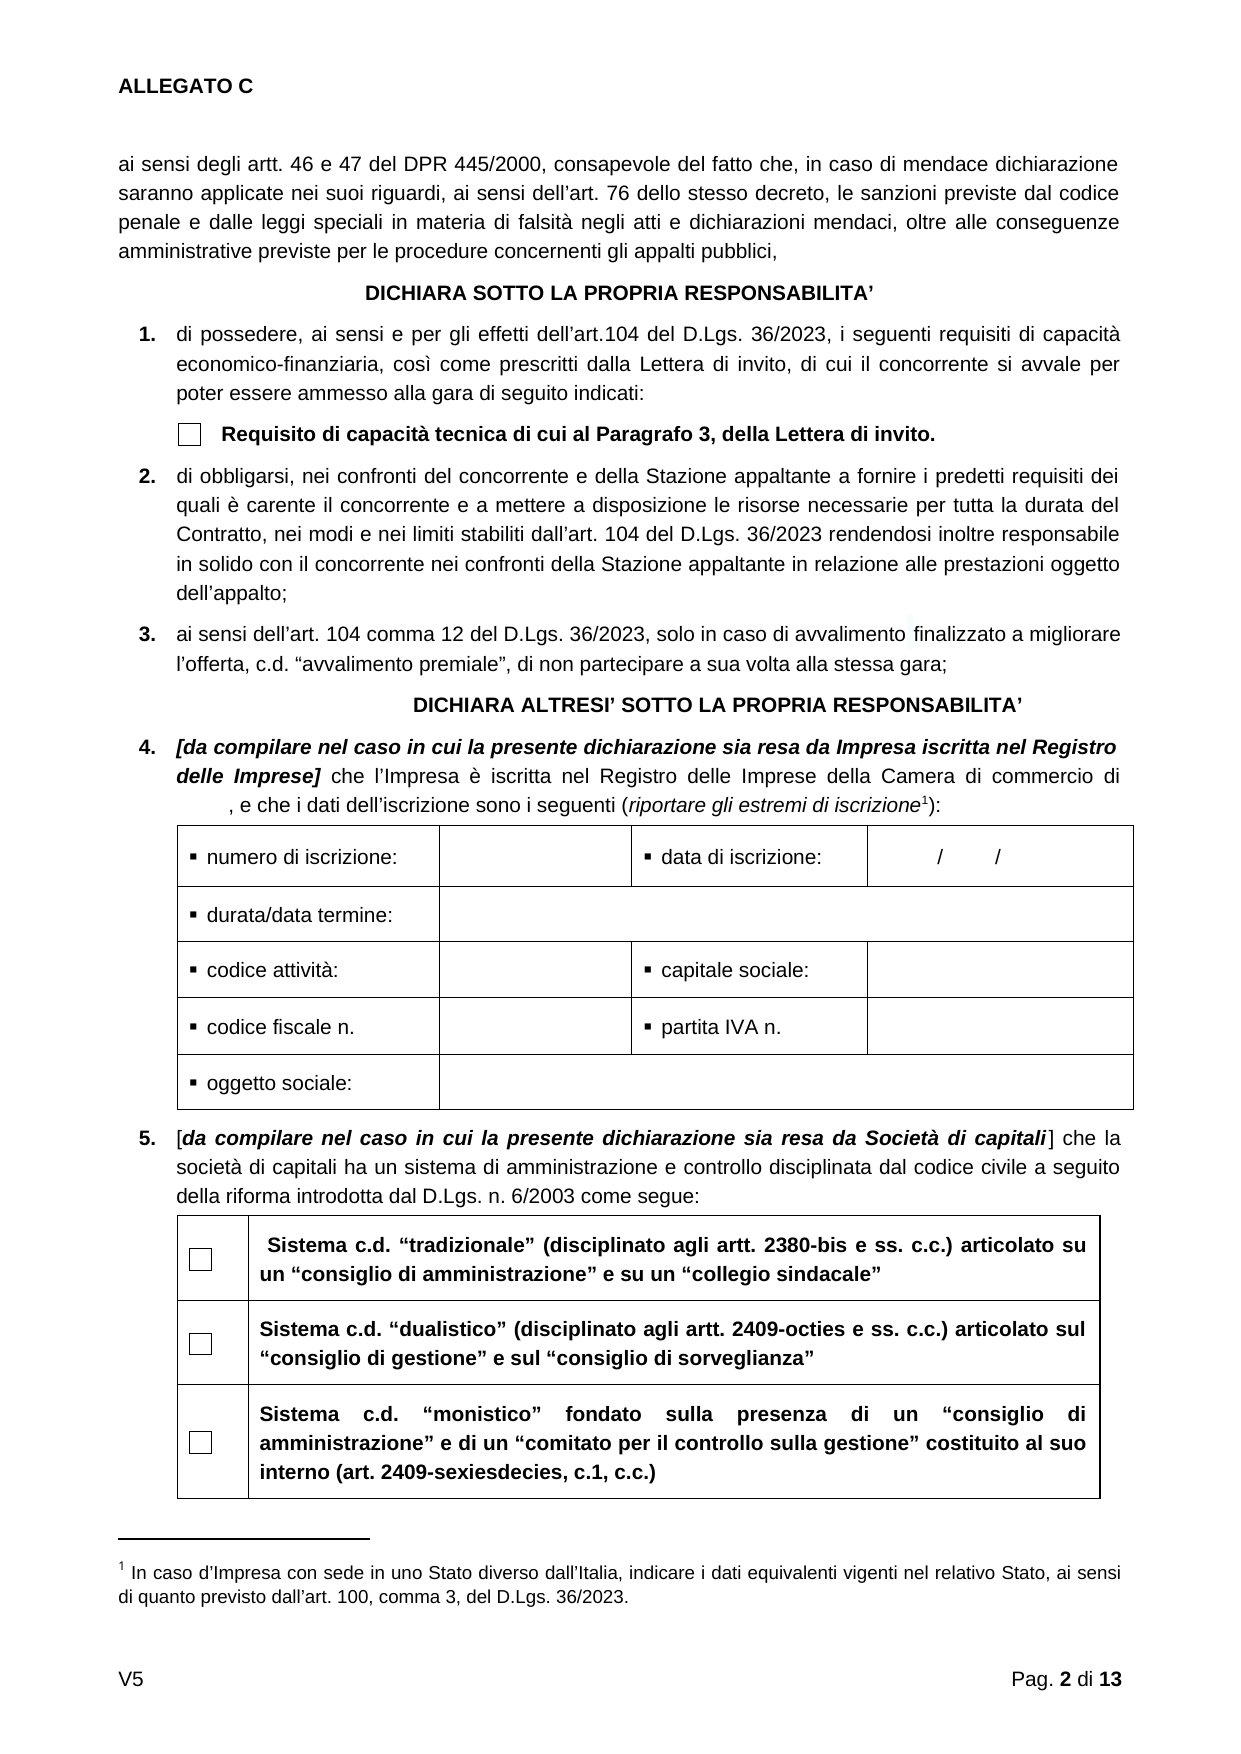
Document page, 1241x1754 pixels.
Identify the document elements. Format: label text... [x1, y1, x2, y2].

table_cell oggetto sociale: [178, 1055, 439, 1108]
table_header Sistema c.d. “tradizionale” (disciplinato agli artt. 2380-bis e ss. c.c.) articolato su un “consiglio di amministrazione” e su un “collegio sindacale” [249, 1216, 1099, 1300]
table_cell codice attività: [178, 942, 439, 997]
list di obbligarsi, nei confronti del concorrente e della Stazione appaltante a fornire i predetti requisiti dei quali è carente il concorrente e a mettere a disposizione le risorse necessarie per tutta la durata del Contratto, nei modi e nei limiti stabiliti dall’art. 104 del D.Lgs. 36/2023 rendendosi inoltre responsabile in solido con il concorrente nei confronti della Stazione appaltante in relazione alle prestazioni oggetto dell’appalto; [139, 460, 1121, 606]
table_cell [440, 998, 631, 1054]
table_cell capitale sociale: [632, 942, 867, 997]
table_cell [440, 887, 1133, 941]
table_cell partita IVA n. [632, 998, 867, 1054]
table_header numero di iscrizione: [178, 826, 439, 886]
table_header [178, 1216, 248, 1300]
table_cell Sistema c.d. “dualistico” (disciplinato agli artt. 2409-octies e ss. c.c.) articolato sul “consiglio di gestione” e sul “consiglio di sorveglianza” [249, 1301, 1099, 1384]
table_cell Sistema c.d. “monistico” fondato sulla presenza di un “consiglio di amministrazione” e di un “comitato per il controllo sulla gestione” costituito al suo interno (art. 2409-sexiesdecies, c.1, c.c.) [249, 1385, 1099, 1498]
list ai sensi dell’art. 104 comma 12 del D.Lgs. 36/2023, solo in caso di avvalimento finalizzato a migliorare l’offerta, c.d. “avvalimento premiale”, di non partecipare a sua volta alla stessa gara; [139, 618, 1121, 677]
list di possedere, ai sensi e per gli effetti dell’art.104 del D.Lgs. 36/2023, i seguenti requisiti di capacità economico-finanziaria, così come prescritti dalla Lettera di invito, di cui il concorrente si avvale per poter essere ammesso alla gara di seguito indicati: [139, 318, 1121, 406]
table_header [440, 826, 631, 886]
table_cell [178, 1385, 248, 1498]
list DICHIARA ALTRESI’ SOTTO LA PROPRIA RESPONSABILITA’ [406, 689, 1121, 718]
table_header data di iscrizione: [632, 826, 867, 886]
table_cell durata/data termine: [178, 887, 439, 941]
table_cell [440, 1055, 1133, 1108]
table_cell [178, 1301, 248, 1384]
text Requisito di capacità tecnica di cui al Paragrafo 3, della Lettera di invito. [118, 418, 1121, 448]
list [da compilare nel caso in cui la presente dichiarazione sia resa da Società di capitali] che la società di capitali ha un sistema di amministrazione e controllo disciplinata dal codice civile a seguito della riforma introdotta dal D.Lgs. n. 6/2003 come segue: [139, 1122, 1121, 1209]
text ai sensi degli artt. 46 e 47 del DPR 445/2000, consapevole del fatto che, in caso di mendace dichiarazione saranno applicate nei suoi riguardi, ai sensi dell’art. 76 dello stesso decreto, le sanzioni previste dal codice penale e dalle leggi speciali in materia di falsità negli atti e dichiarazioni mendaci, oltre alle conseguenze amministrative previste per le procedure concernenti gli appalti pubblici, [118, 148, 1121, 264]
text DICHIARA SOTTO LA PROPRIA RESPONSABILITA’ [118, 277, 1121, 306]
table_cell codice fiscale n. [178, 998, 439, 1054]
table_cell [868, 942, 1133, 997]
list [da compilare nel caso in cui la presente dichiarazione sia resa da Impresa iscritta nel Registro delle Imprese] che l’Impresa è iscritta nel Registro delle Imprese della Camera di commercio di , e che i dati dell’iscrizione sono i seguenti (riportare gli estremi di iscrizione): [139, 731, 1121, 818]
table_cell [868, 998, 1133, 1054]
table_cell [440, 942, 631, 997]
table_header / / [868, 826, 1133, 886]
